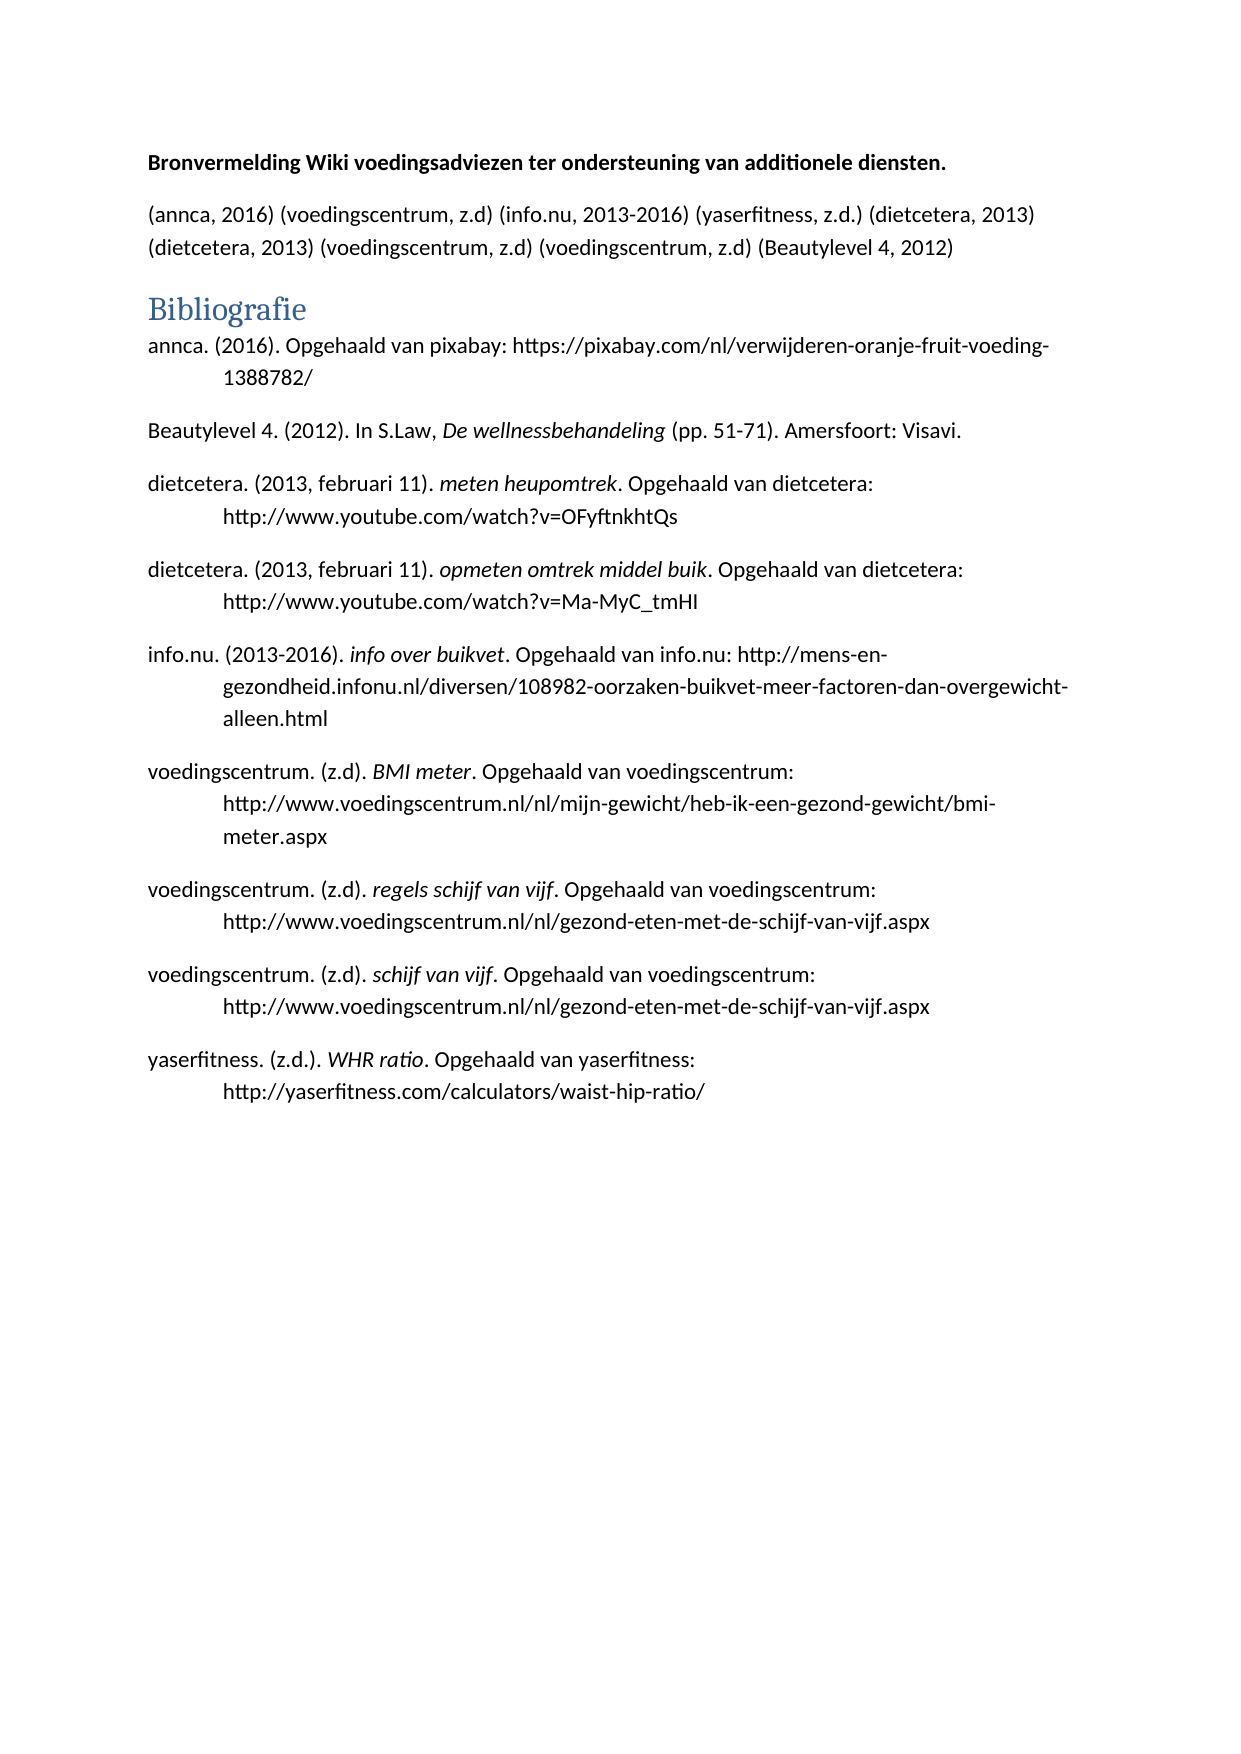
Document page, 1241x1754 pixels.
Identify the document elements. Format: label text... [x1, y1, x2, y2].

text Bronvermelding Wiki voedingsadviezen ter ondersteuning van additionele diensten. [148, 148, 1093, 176]
